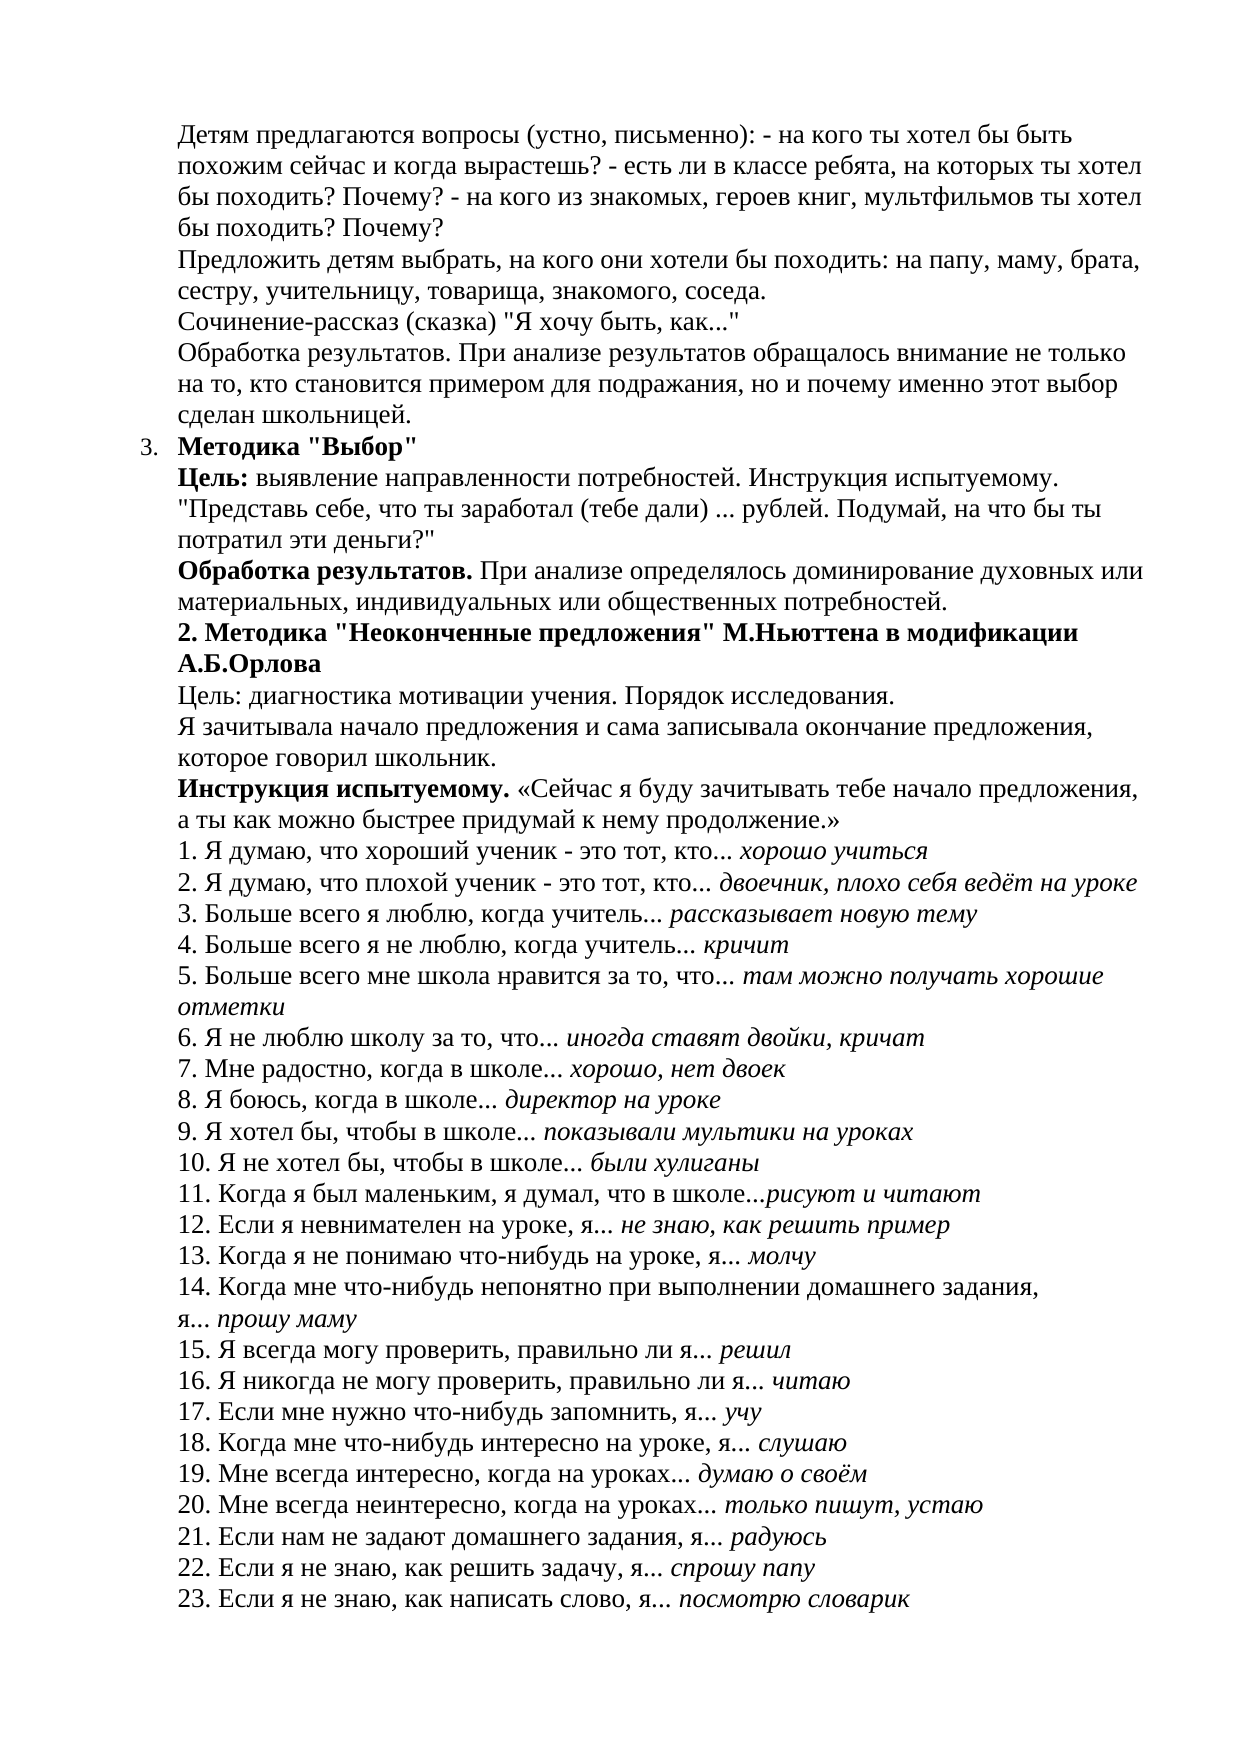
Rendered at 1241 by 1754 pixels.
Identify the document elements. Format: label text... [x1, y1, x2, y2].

text 4. Больше всего я не люблю, когда учитель... кричит [177, 928, 1152, 959]
text Цель: выявление направленности потребностей. Инструкция испытуемому. "Представь себе, что ты заработал (тебе дали) ... рублей. Подумай, на что бы ты потратил эти деньги?" [177, 461, 1152, 554]
text 12. Если я невнимателен на уроке, я... не знаю, как решить пример [177, 1208, 1152, 1239]
text 2. Я думаю, что плохой ученик - это тот, кто... двоечник, плохо себя ведёт на уроке [177, 866, 1152, 897]
text 9. Я хотел бы, чтобы в школе... показывали мультики на уроках [177, 1115, 1152, 1146]
text 21. Если нам не задают домашнего задания, я... радуюсь [177, 1520, 1152, 1551]
text 19. Мне всегда интересно, когда на уроках... думаю о своём [177, 1457, 1152, 1488]
text 23. Если я не знаю, как написать слово, я... посмотрю словарик [177, 1582, 1152, 1613]
text Я зачитывала начало предложения и сама записывала окончание предложения, которое говорил школьник. [177, 710, 1152, 772]
text Инструкция испытуемому. «Сейчас я буду зачитывать тебе начало предложения, а ты как можно быстрее придумай к нему продолжение.» [177, 772, 1152, 834]
text 1. Я думаю, что хороший ученик - это тот, кто... хорошо учиться [177, 834, 1152, 866]
text 13. Когда я не понимаю что-нибудь на уроке, я... молчу [177, 1239, 1152, 1271]
text 11. Когда я был маленьким, я думал, что в школе...рисуют и читают [177, 1177, 1152, 1208]
text 7. Мне радостно, когда в школе... хорошо, нет двоек [177, 1052, 1152, 1084]
text 22. Если я не знаю, как решить задачу, я... спрошу папу [177, 1551, 1152, 1582]
text 6. Я не люблю школу за то, что... иногда ставят двойки, кричат [177, 1021, 1152, 1052]
text 10. Я не хотел бы, чтобы в школе... были хулиганы [177, 1146, 1152, 1177]
text Обработка результатов. При анализе результатов обращалось внимание не только на то, кто становится примером для подражания, но и почему именно этот выбор сделан школьницей. [177, 336, 1152, 429]
text 8. Я боюсь, когда в школе... директор на уроке [177, 1084, 1152, 1115]
text 2. Методика "Неоконченные предложения" М.Ньюттена в модификации А.Б.Орлова [177, 616, 1152, 679]
text 15. Я всегда могу проверить, правильно ли я... решил [177, 1333, 1152, 1364]
text Обработка результатов. При анализе определялось доминирование духовных или материальных, индивидуальных или общественных потребностей. [177, 554, 1152, 616]
text 14. Когда мне что-нибудь непонятно при выполнении домашнего задания, я... прошу маму [177, 1271, 1152, 1333]
text Сочинение-рассказ (сказка) "Я хочу быть, как..." [177, 305, 1152, 336]
text Предложить детям выбрать, на кого они хотели бы походить: на папу, маму, брата, сестру, учительницу, товарища, знакомого, соседа. [177, 243, 1152, 305]
text 16. Я никогда не могу проверить, правильно ли я... читаю [177, 1364, 1152, 1395]
text Детям предлагаются вопросы (устно, письменно): - на кого ты хотел бы быть похожим сейчас и когда вырастешь? - есть ли в классе ребята, на которых ты хотел бы походить? Почему? - на кого из знакомых, героев книг, мультфильмов ты хотел бы походить? Почему? [177, 118, 1152, 243]
text 18. Когда мне что-нибудь интересно на уроке, я... слушаю [177, 1426, 1152, 1457]
text 20. Мне всегда неинтересно, когда на уроках... только пишут, устаю [177, 1488, 1152, 1520]
text 17. Если мне нужно что-нибудь запомнить, я... учу [177, 1395, 1152, 1426]
text 3. Больше всего я люблю, когда учитель... рассказывает новую тему [177, 897, 1152, 928]
list Методика "Выбор" [140, 429, 1152, 461]
text 5. Больше всего мне школа нравится за то, что... там можно получать хорошие отметки [177, 959, 1152, 1021]
text Цель: диагностика мотивации учения. Порядок исследования. [177, 679, 1152, 710]
